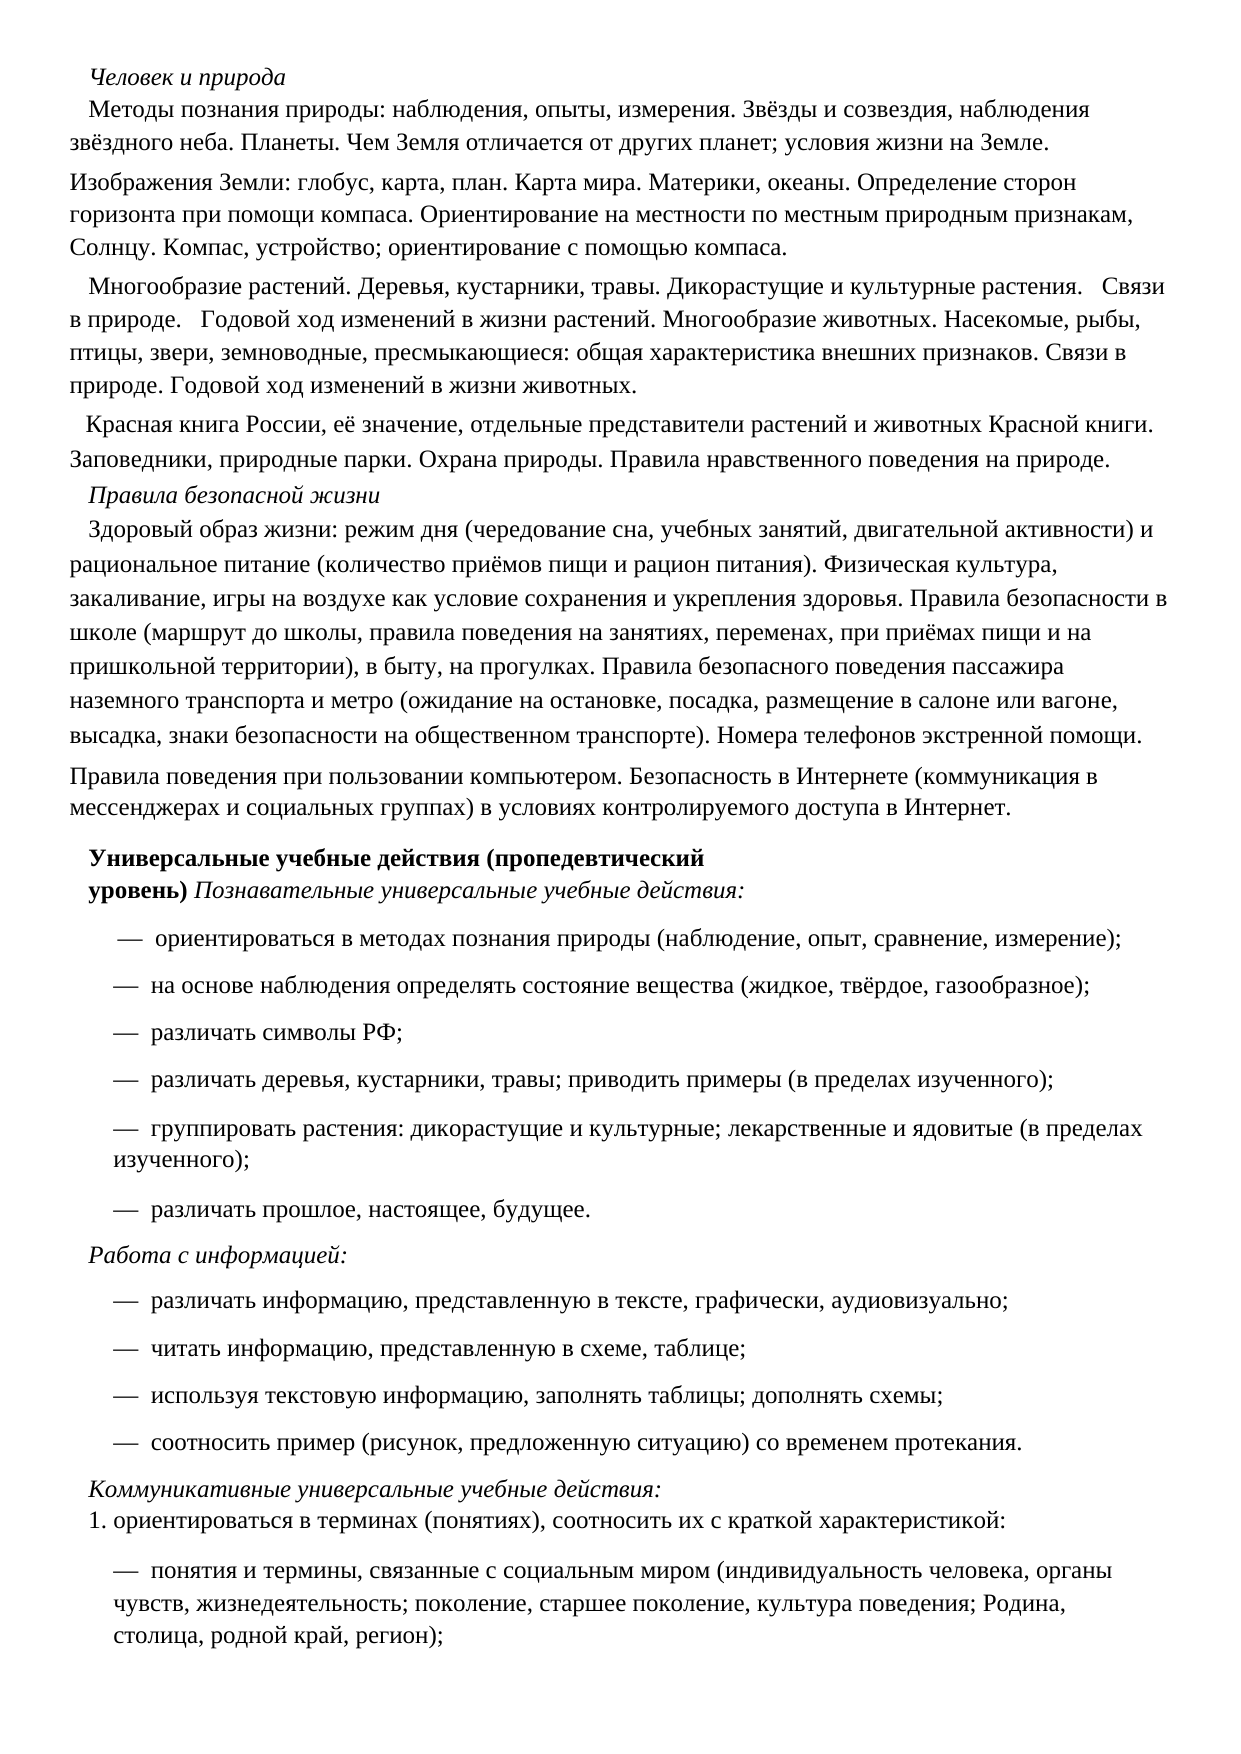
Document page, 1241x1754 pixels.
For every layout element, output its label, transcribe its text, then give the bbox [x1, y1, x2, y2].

text Многообразие растений. Деревья, кустарники, травы. Дикорастущие и культурные растения. Связи в природе. Годовой ход изменений в жизни растений. Многообразие животных. Насекомые, рыбы, птицы, звери, земноводные, пресмыкающиеся: общая характеристика внешних признаков. Связи в природе. Годовой ход изменений в жизни животных. [69, 271, 1170, 399]
text — используя текстовую информацию, заполнять таблицы; дополнять схемы; [113, 1381, 1170, 1408]
text — различать символы РФ; [113, 1019, 1170, 1046]
text Изображения Земли: глобус, карта, план. Карта мира. Материки, океаны. Определение сторон горизонта при помощи компаса. Ориентирование на местности по местным природным признакам, Солнцу. Компас, устройство; ориентирование с помощью компаса. [69, 167, 1140, 260]
text — соотносить пример (рисунок, предложенную ситуацию) со временем протекания. [113, 1428, 1170, 1456]
text — группировать растения: дикорастущие и культурные; лекарственные и ядовитые (в пределах изученного); [113, 1113, 1155, 1173]
text Заповедники, природные парки. Охрана природы. Правила нравственного поведения на природе. [69, 446, 1170, 473]
text Правила поведения при пользовании компьютером. Безопасность в Интернете (коммуникация в мессенджерах и социальных группах) в условиях контролируемого доступа в Интернет. [69, 761, 1110, 821]
text Человек и природа Методы познания природы: наблюдения, опыты, измерения. Звёзды и созвездия, наблюдения звёздного неба. Планеты. Чем Земля отличается от других планет; условия жизни на Земле. [69, 62, 1095, 156]
text Правила безопасной жизни Здоровый образ жизни: режим дня (чередование сна, учебных занятий, двигательной активности) и рациональное питание (количество приёмов пищи и рацион питания). Физическая культура, закаливание, игры на воздухе как условие сохранения и укрепления здоровья. Правила безопасности в школе (маршрут до школы, правила поведения на занятиях, переменах, при приёмах пищи и на пришкольной территории), в быту, на прогулках. Правила безопасного поведения пассажира наземного транспорта и метро (ожидание на остановке, посадка, размещение в салоне или вагоне, высадка, знаки безопасности на общественном транспорте). Номера телефонов экстренной помощи. [69, 480, 1170, 748]
text Коммуникативные универсальные учебные действия: 1. ориентироваться в терминах (понятиях), соотносить их с краткой характеристикой: [88, 1474, 1020, 1534]
text — различать прошлое, настоящее, будущее. [113, 1195, 1170, 1223]
text — на основе наблюдения определять состояние вещества (жидкое, твёрдое, газообразное); [113, 972, 1170, 999]
text Работа с информацией: [88, 1241, 1170, 1268]
text Красная книга России, её значение, отдельные представители растений и животных Красной книги. [69, 411, 1170, 438]
text — ориентироваться в методах познания природы (наблюдение, опыт, сравнение, измерение); [69, 924, 1170, 952]
text — различать деревья, кустарники, травы; приводить примеры (в пределах изученного); [113, 1066, 1170, 1093]
text — различать информацию, представленную в тексте, графически, аудиовизуально; [113, 1287, 1170, 1314]
text — понятия и термины, связанные с социальным миром (индивидуальность человека, органы чувств, жизнедеятельность; поколение, старшее поколение, культура поведения; Родина, столица, родной край, регион); [113, 1555, 1125, 1649]
text Универсальные учебные действия (пропедевтический уровень) Познавательные универсальные учебные действия: [88, 843, 810, 903]
text — читать информацию, представленную в схеме, таблице; [113, 1334, 1170, 1361]
